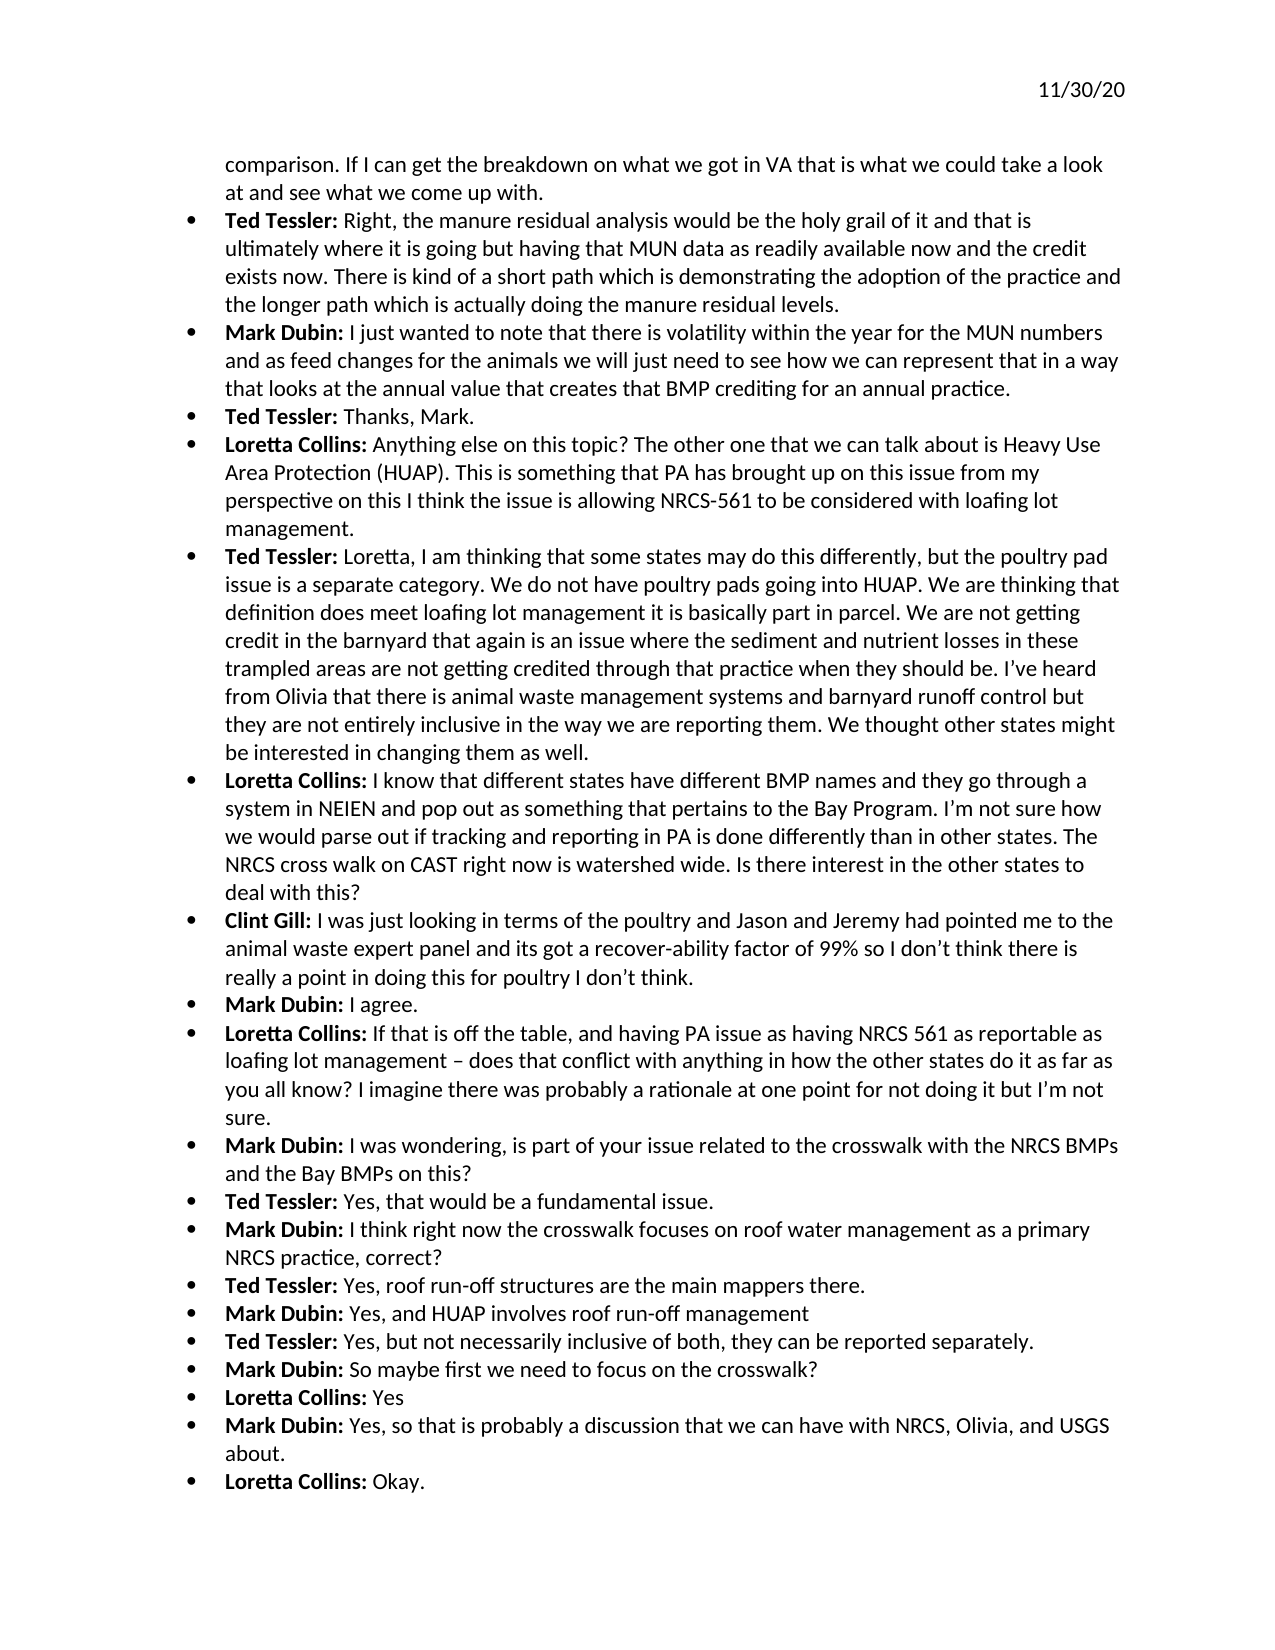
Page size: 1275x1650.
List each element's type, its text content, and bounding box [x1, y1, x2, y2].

list Ted Tessler: Thanks, Mark. [187, 402, 1125, 430]
list Mark Dubin: I just wanted to note that there is volatility within the year for the MUN numbers and as feed changes for the animals we will just need to see how we can represent that in a way that looks at the annual value that creates that BMP crediting for an annual practice. [187, 318, 1125, 402]
list Mark Dubin: Yes, and HUAP involves roof run-off management [187, 1299, 1125, 1327]
list Mark Dubin: Yes, so that is probably a discussion that we can have with NRCS, Olivia, and USGS about. [187, 1411, 1125, 1467]
list Mark Dubin: So maybe first we need to focus on the crosswalk? [187, 1355, 1125, 1383]
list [187, 150, 1125, 206]
list Loretta Collins: Yes [187, 1383, 1125, 1411]
list Ted Tessler: Yes, but not necessarily inclusive of both, they can be reported separately. [187, 1327, 1125, 1355]
list Mark Dubin: I think right now the crosswalk focuses on roof water management as a primary NRCS practice, correct? [187, 1215, 1125, 1271]
list Loretta Collins: I know that different states have different BMP names and they go through a system in NEIEN and pop out as something that pertains to the Bay Program. I’m not sure how we would parse out if tracking and reporting in PA is done differently than in other states. The NRCS cross walk on CAST right now is watershed wide. Is there interest in the other states to deal with this? [187, 766, 1125, 907]
list Ted Tessler: Right, the manure residual analysis would be the holy grail of it and that is ultimately where it is going but having that MUN data as readily available now and the credit exists now. There is kind of a short path which is demonstrating the adoption of the practice and the longer path which is actually doing the manure residual levels. [187, 206, 1125, 318]
list Ted Tessler: Yes, that would be a fundamental issue. [187, 1187, 1125, 1215]
list Loretta Collins: Anything else on this topic? The other one that we can talk about is Heavy Use Area Protection (HUAP). This is something that PA has brought up on this issue from my perspective on this I think the issue is allowing NRCS-561 to be considered with loafing lot management. [187, 430, 1125, 542]
list Loretta Collins: Okay. [187, 1467, 1125, 1495]
list Clint Gill: I was just looking in terms of the poultry and Jason and Jeremy had pointed me to the animal waste expert panel and its got a recover-ability factor of 99% so I don’t think there is really a point in doing this for poultry I don’t think. [187, 907, 1125, 991]
list Ted Tessler: Yes, roof run-off structures are the main mappers there. [187, 1271, 1125, 1299]
list Mark Dubin: I agree. [187, 991, 1125, 1019]
list Ted Tessler: Loretta, I am thinking that some states may do this differently, but the poultry pad issue is a separate category. We do not have poultry pads going into HUAP. We are thinking that definition does meet loafing lot management it is basically part in parcel. We are not getting credit in the barnyard that again is an issue where the sediment and nutrient losses in these trampled areas are not getting credited through that practice when they should be. I’ve heard from Olivia that there is animal waste management systems and barnyard runoff control but they are not entirely inclusive in the way we are reporting them. We thought other states might be interested in changing them as well. [187, 542, 1125, 766]
list Mark Dubin: I was wondering, is part of your issue related to the crosswalk with the NRCS BMPs and the Bay BMPs on this? [187, 1131, 1125, 1187]
list Loretta Collins: If that is off the table, and having PA issue as having NRCS 561 as reportable as loafing lot management – does that conflict with anything in how the other states do it as far as you all know? I imagine there was probably a rationale at one point for not doing it but I’m not sure. [187, 1019, 1125, 1131]
